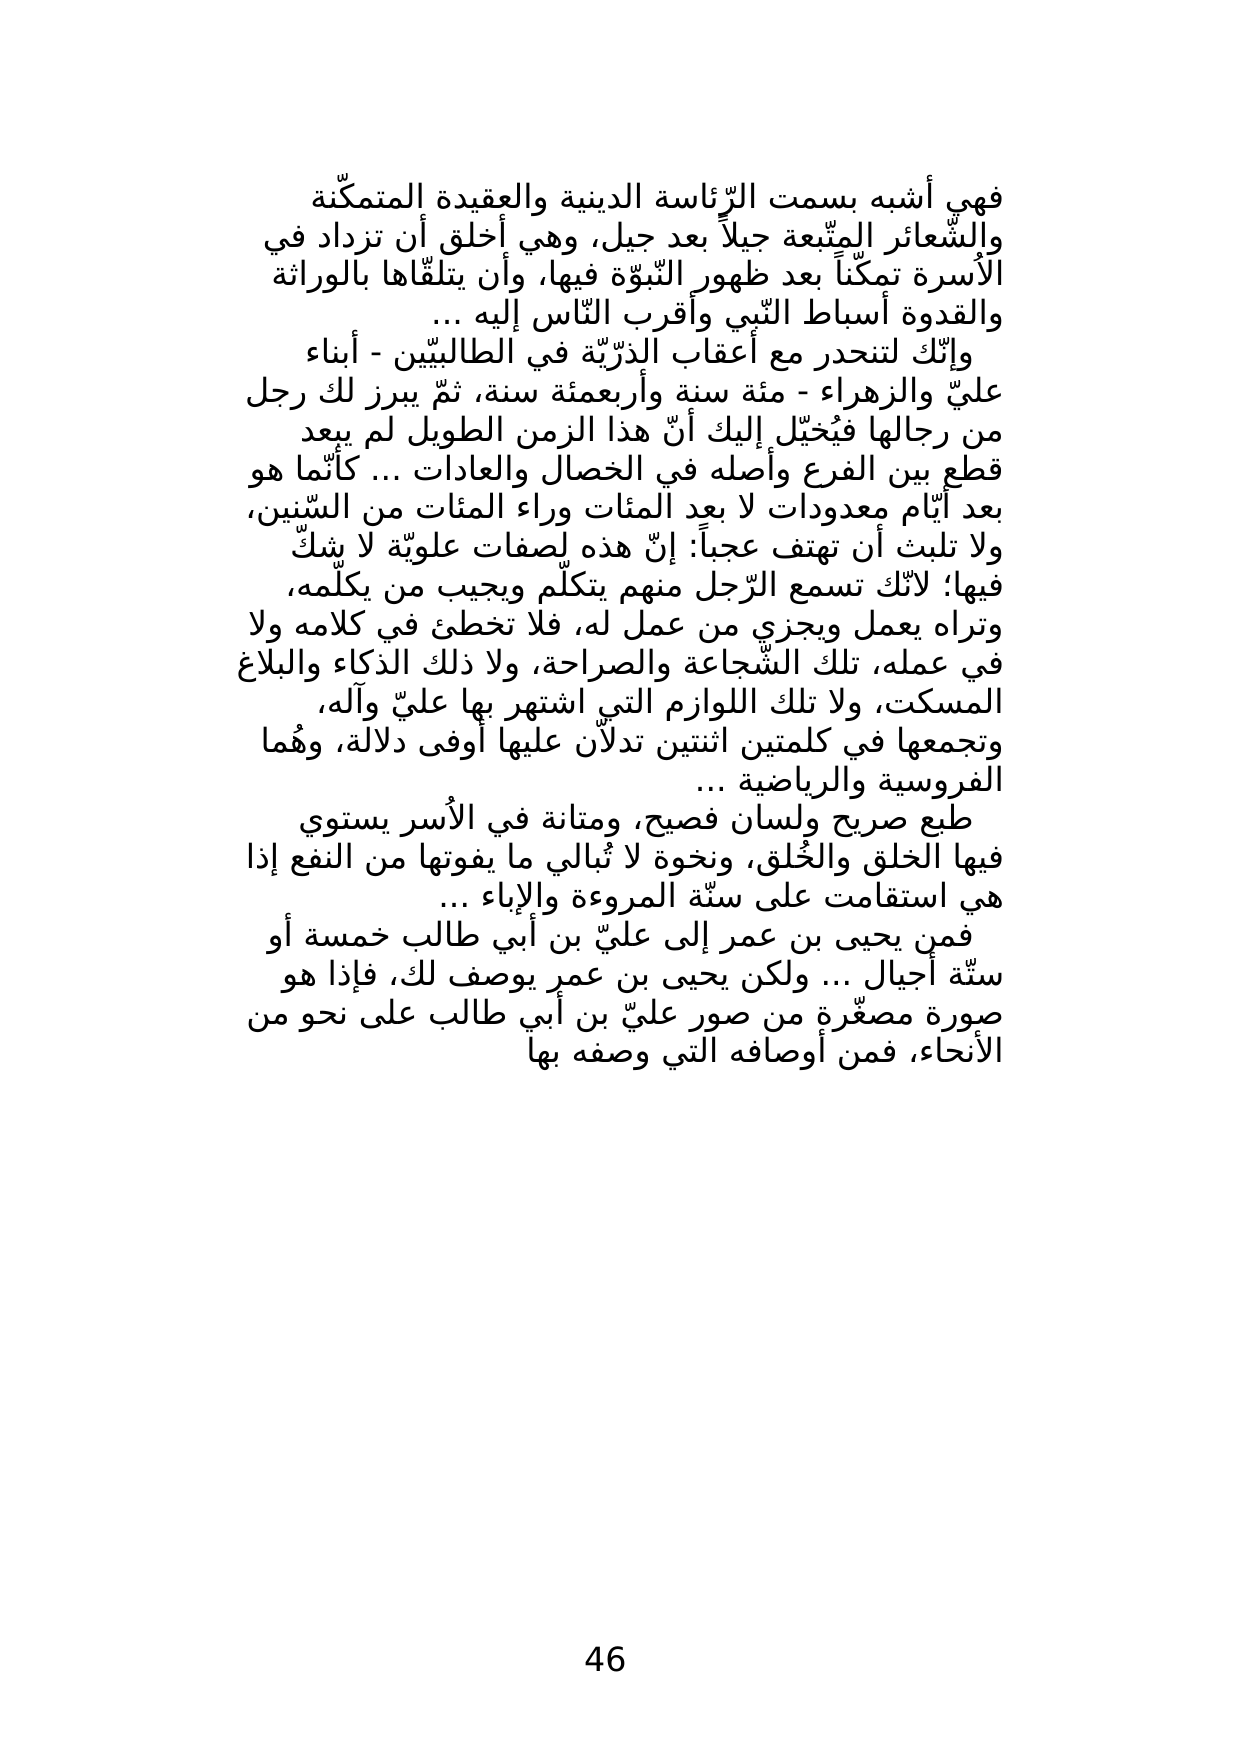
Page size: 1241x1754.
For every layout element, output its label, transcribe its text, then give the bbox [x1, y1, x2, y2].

text فمن يحيى بن عمر إلى عليّ بن أبي طالب خمسة أو ستّة أجيال ... ولكن يحيى بن عمر يوصف لك، فإذا هو صورة مصغّرة من صور عليّ بن أبي طالب على نحو من الأنحاء، فمن أوصافه التي وصفه بها [236, 915, 1004, 1071]
text وإنّك لتنحدر مع أعقاب الذرّيّة في الطالبيّين - أبناء عليّ والزهراء - مئة سنة وأربعمئة سنة، ثمّ يبرز لك رجل من رجالها فيُخيّل إليك أنّ هذا الزمن الطويل لم يبعد قطع بين الفرع وأصله في الخصال والعادات ... كأنّما هو بعد أيّام معدودات لا بعد المئات وراء المئات من السّنين، ولا تلبث أن تهتف عجباً: إنّ هذه لصفات علويّة لا شكّ فيها؛ لانّك تسمع الرّجل منهم يتكلّم ويجيب من يكلّمه، وتراه يعمل ويجزي من عمل له، فلا تخطئ في كلامه ولا في عمله، تلك الشّجاعة والصراحة، ولا ذلك الذكاء والبلاغ المسكت، ولا تلك اللوازم التي اشتهر بها عليّ وآله، وتجمعها في كلمتين اثنتين تدلاّن عليها أوفى دلالة، وهُما الفروسية والرياضية ... [236, 333, 1004, 799]
text طبع صريح ولسان فصيح، ومتانة في الاُسر يستوي فيها الخلق والخُلق، ونخوة لا تُبالي ما يفوتها من النفع إذا هي استقامت على سنّة المروءة والإباء ... [236, 799, 1004, 915]
text فهي أشبه بسمت الرّئاسة الدينية والعقيدة المتمكّنة والشّعائر المتّبعة جيلاً بعد جيل، وهي أخلق أن تزداد في الاُسرة تمكّناً بعد ظهور النّبوّة فيها، وأن يتلقّاها بالوراثة والقدوة أسباط النّبي وأقرب النّاس إليه ... [236, 177, 1004, 333]
